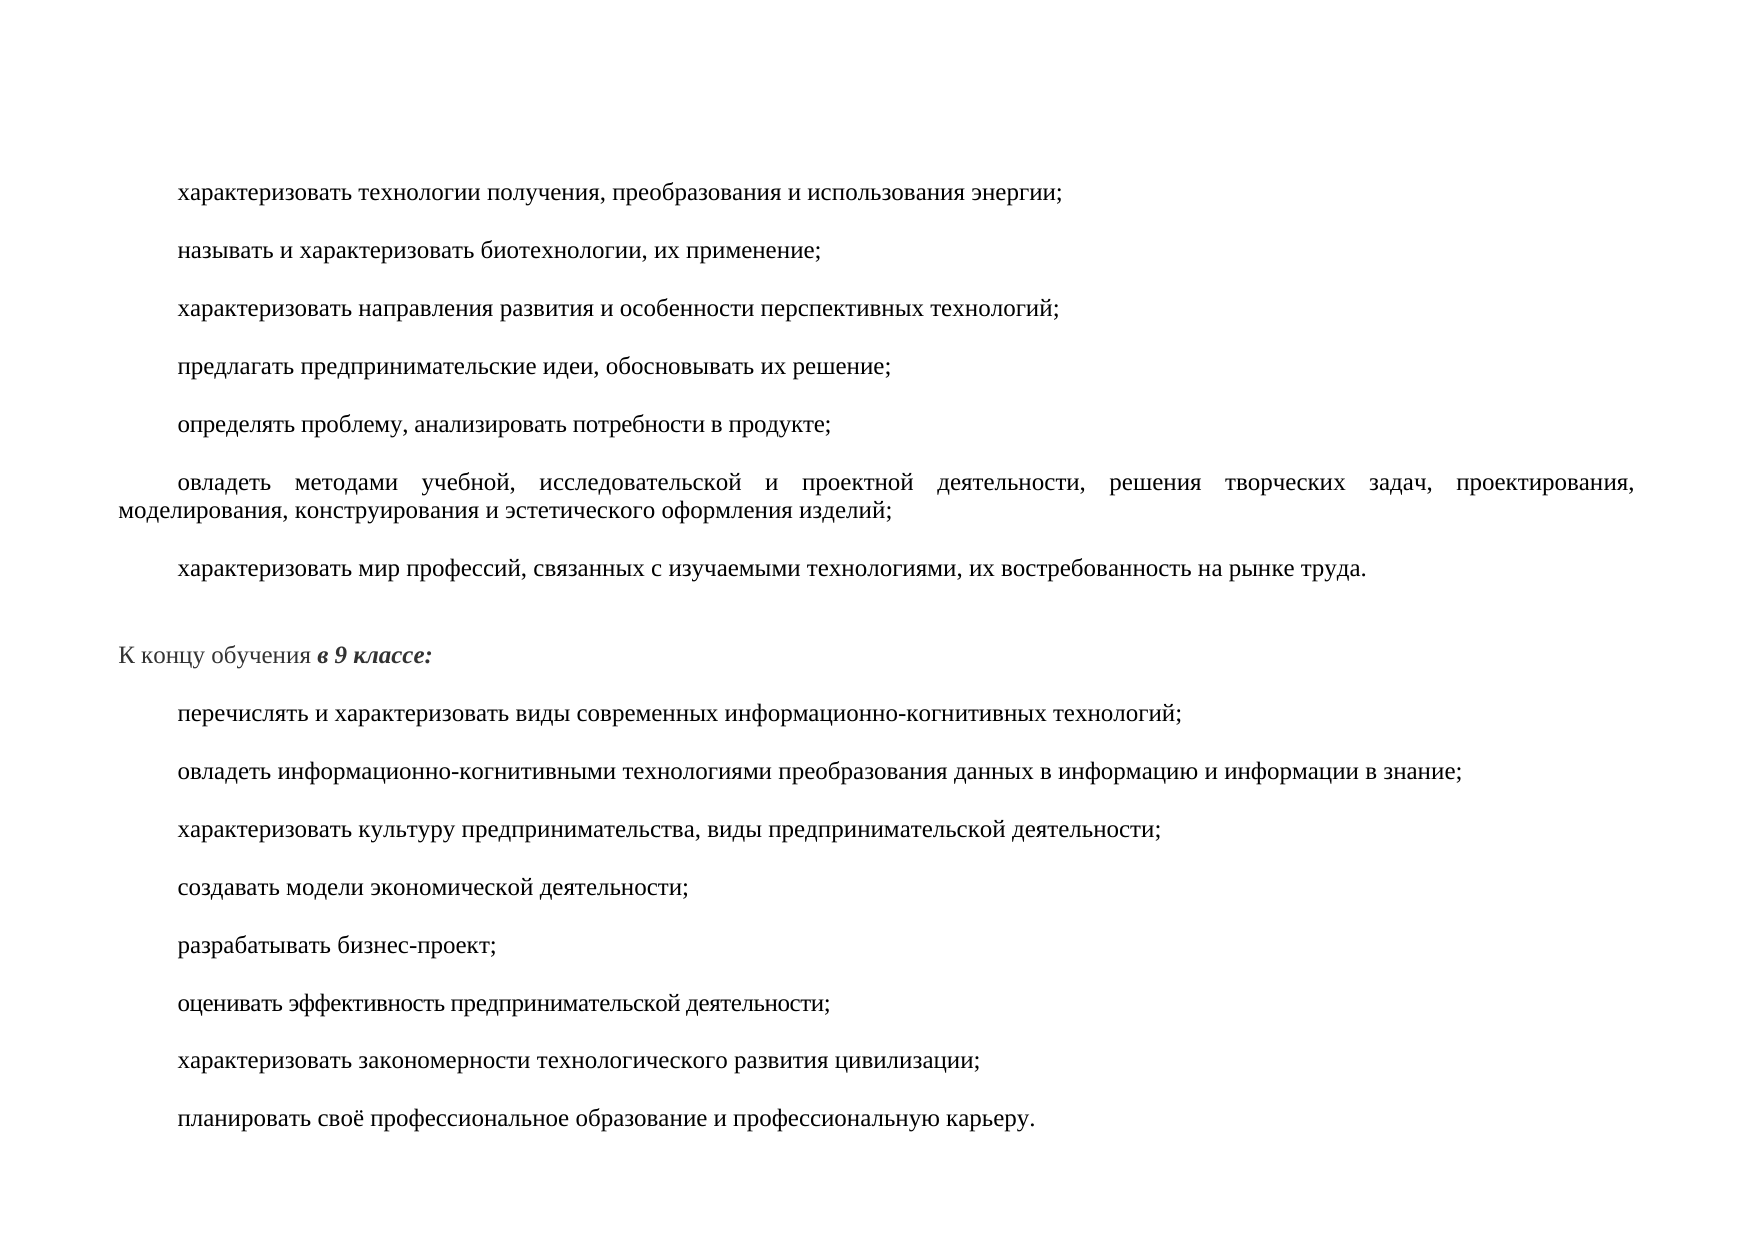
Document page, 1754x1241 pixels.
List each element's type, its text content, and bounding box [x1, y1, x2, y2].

text К концу обучения в 9 классе: [118, 611, 1636, 669]
text характеризовать технологии получения, преобразования и использования энергии; [118, 177, 1636, 206]
text создавать модели экономической деятельности; [118, 872, 1636, 901]
text характеризовать мир профессий, связанных с изучаемыми технологиями, их востребованность на рынке труда. [118, 553, 1636, 582]
text характеризовать закономерности технологического развития цивилизации; [118, 1046, 1636, 1074]
text определять проблему, анализировать потребности в продукте; [118, 409, 1636, 438]
text характеризовать культуру предпринимательства, виды предпринимательской деятельности; [118, 814, 1636, 843]
text оценивать эффективность предпринимательской деятельности; [118, 988, 1636, 1016]
text называть и характеризовать биотехнологии, их применение; [118, 235, 1636, 264]
text планировать своё профессиональное образование и профессиональную карьеру. [118, 1103, 1636, 1132]
text овладеть методами учебной, исследовательской и проектной деятельности, решения творческих задач, проектирования, моделирования, конструирования и эстетического оформления изделий; [118, 467, 1636, 524]
text перечислять и характеризовать виды современных информационно-когнитивных технологий; [118, 698, 1636, 727]
text овладеть информационно-когнитивными технологиями преобразования данных в информацию и информации в знание; [118, 756, 1636, 785]
text разрабатывать бизнес-проект; [118, 930, 1636, 958]
text предлагать предпринимательские идеи, обосновывать их решение; [118, 351, 1636, 380]
text характеризовать направления развития и особенности перспективных технологий; [118, 293, 1636, 322]
